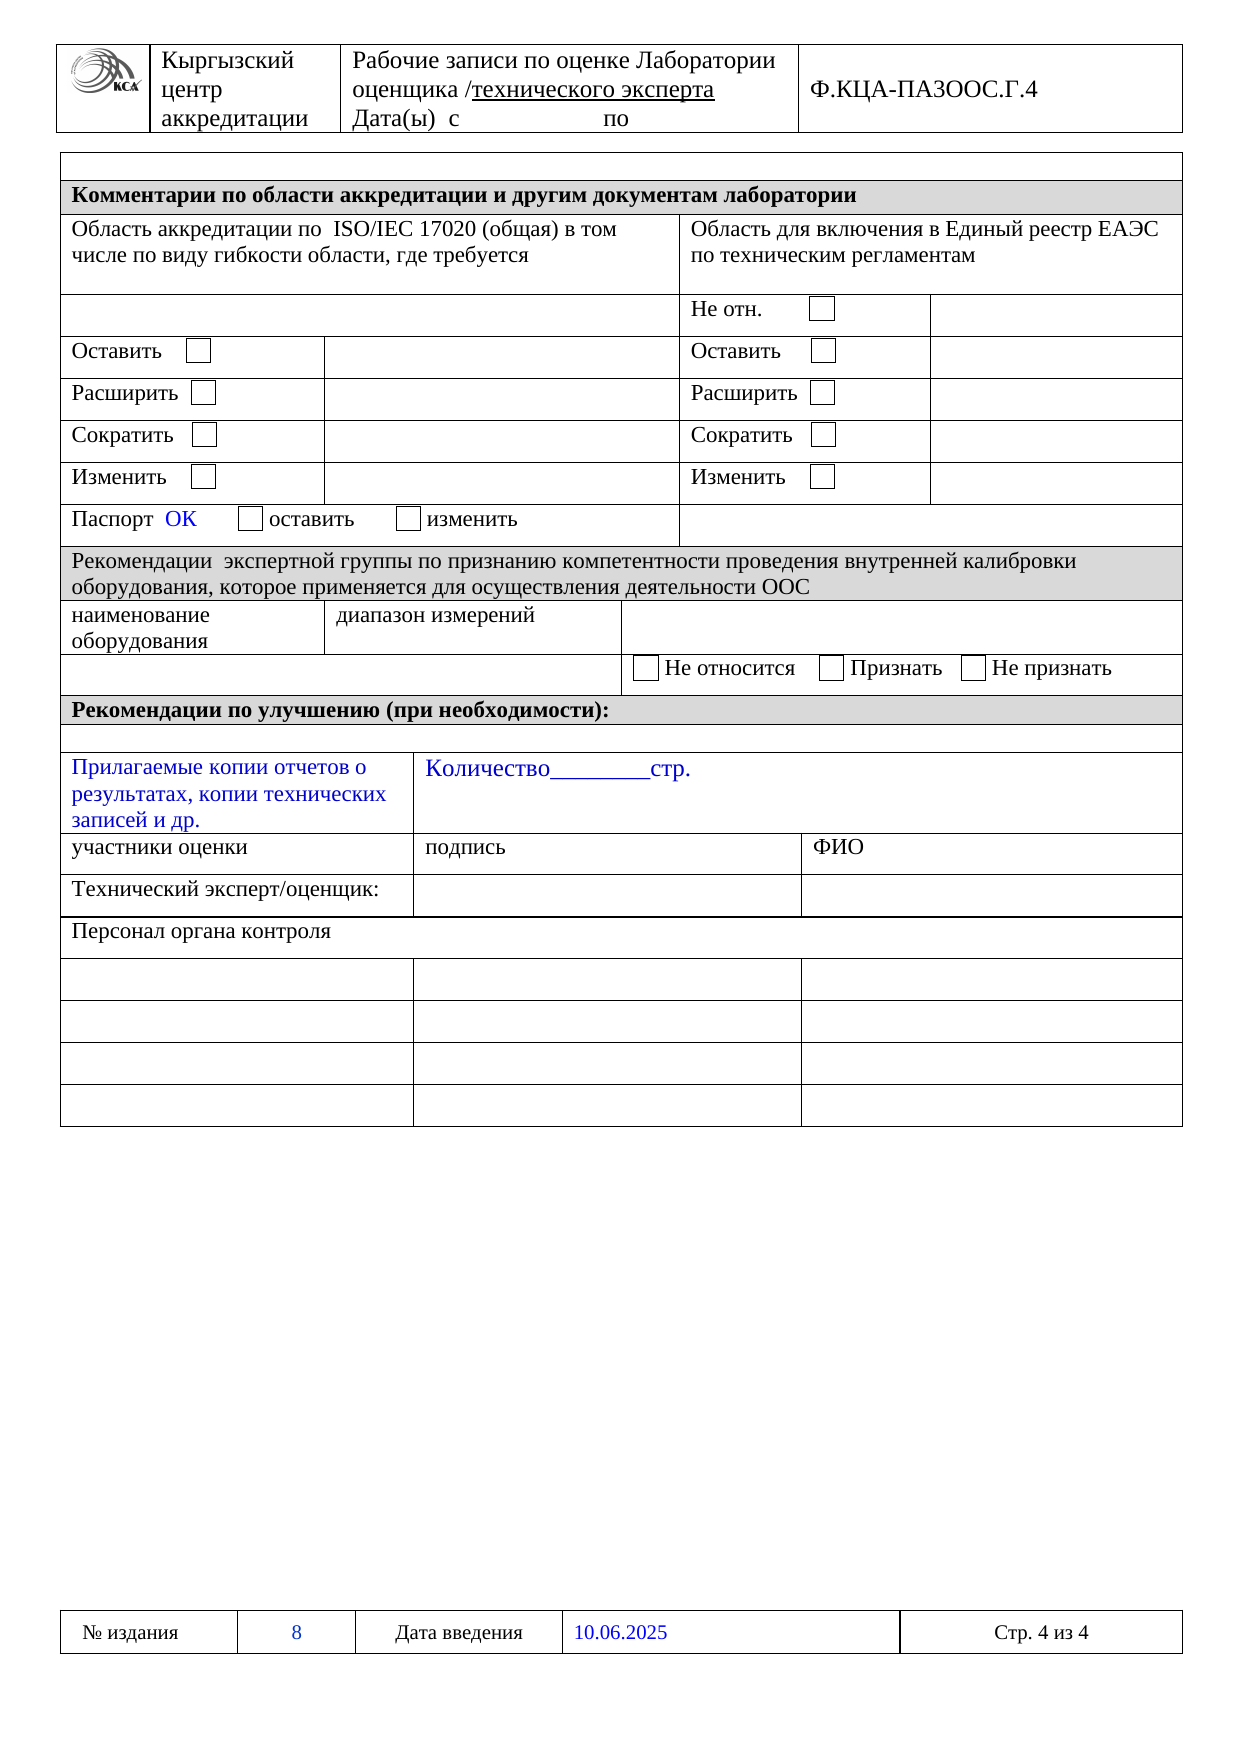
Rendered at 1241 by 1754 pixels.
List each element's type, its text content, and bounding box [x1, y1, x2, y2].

table_cell [61, 959, 413, 1000]
table_cell Оставить [680, 337, 930, 378]
table_cell Прилагаемые копии отчетов о результатах, копии технических записей и др. [61, 753, 413, 832]
table_cell Расширить [680, 379, 930, 420]
table_cell [414, 875, 801, 916]
picture [67, 45, 143, 93]
table_cell Рекомендации по улучшению (при необходимости): [61, 696, 1182, 724]
table_cell Не отн. [680, 295, 930, 336]
table_cell [61, 295, 679, 336]
table_cell Оставить [61, 337, 324, 378]
table_cell ФИО [802, 834, 1182, 874]
table_cell Расширить [61, 379, 324, 420]
table_cell [414, 959, 801, 1000]
table_cell [802, 1001, 1182, 1042]
table_cell [931, 337, 1182, 378]
table_cell Количество________стр. [414, 753, 1182, 832]
table_cell [325, 463, 679, 504]
table_cell [325, 421, 679, 462]
table_cell [802, 875, 1182, 916]
table_cell Изменить [61, 463, 324, 504]
table_cell [931, 379, 1182, 420]
table_cell [61, 153, 1182, 180]
table_cell Рекомендации экспертной группы по признанию компетентности проведения внутренней калибровки оборудования, которое применяется для осуществления деятельности ООС [61, 547, 1182, 600]
table_cell [622, 601, 1182, 653]
table_cell [61, 1085, 413, 1126]
table_cell [931, 463, 1182, 504]
table_cell подпись [414, 834, 801, 874]
table_cell Сократить [61, 421, 324, 462]
table_cell [931, 295, 1182, 336]
table_cell [931, 421, 1182, 462]
table_cell диапазон измерений [325, 601, 621, 653]
table_cell [414, 1043, 801, 1084]
table_cell Паспорт ОК оставить изменить [61, 505, 679, 546]
table_cell [802, 1043, 1182, 1084]
table_cell [61, 1043, 413, 1084]
table_cell [61, 1001, 413, 1042]
table_cell Не относится Признать Не признать [622, 655, 1182, 695]
table_cell Технический эксперт/оценщик: [61, 875, 413, 916]
table_cell [680, 505, 1182, 546]
table_cell [325, 337, 679, 378]
table_cell [802, 959, 1182, 1000]
table_cell Изменить [680, 463, 930, 504]
table_cell Сократить [680, 421, 930, 462]
table_cell участники оценки [61, 834, 413, 874]
table_cell [325, 379, 679, 420]
table_cell [414, 1001, 801, 1042]
table_cell Область аккредитации по ISO/IEC 17020 (общая) в том числе по виду гибкости области, где требуется [61, 215, 679, 294]
table_cell Комментарии по области аккредитации и другим документам лаборатории [61, 181, 1182, 214]
table_cell [61, 655, 621, 695]
table_cell Персонал органа контроля [61, 918, 1182, 958]
table_cell [61, 725, 1182, 752]
table_cell [414, 1085, 801, 1126]
table_cell Область для включения в Единый реестр ЕАЭС по техническим регламентам [680, 215, 1182, 294]
table_cell [802, 1085, 1182, 1126]
table_cell наименование оборудования [61, 601, 324, 653]
